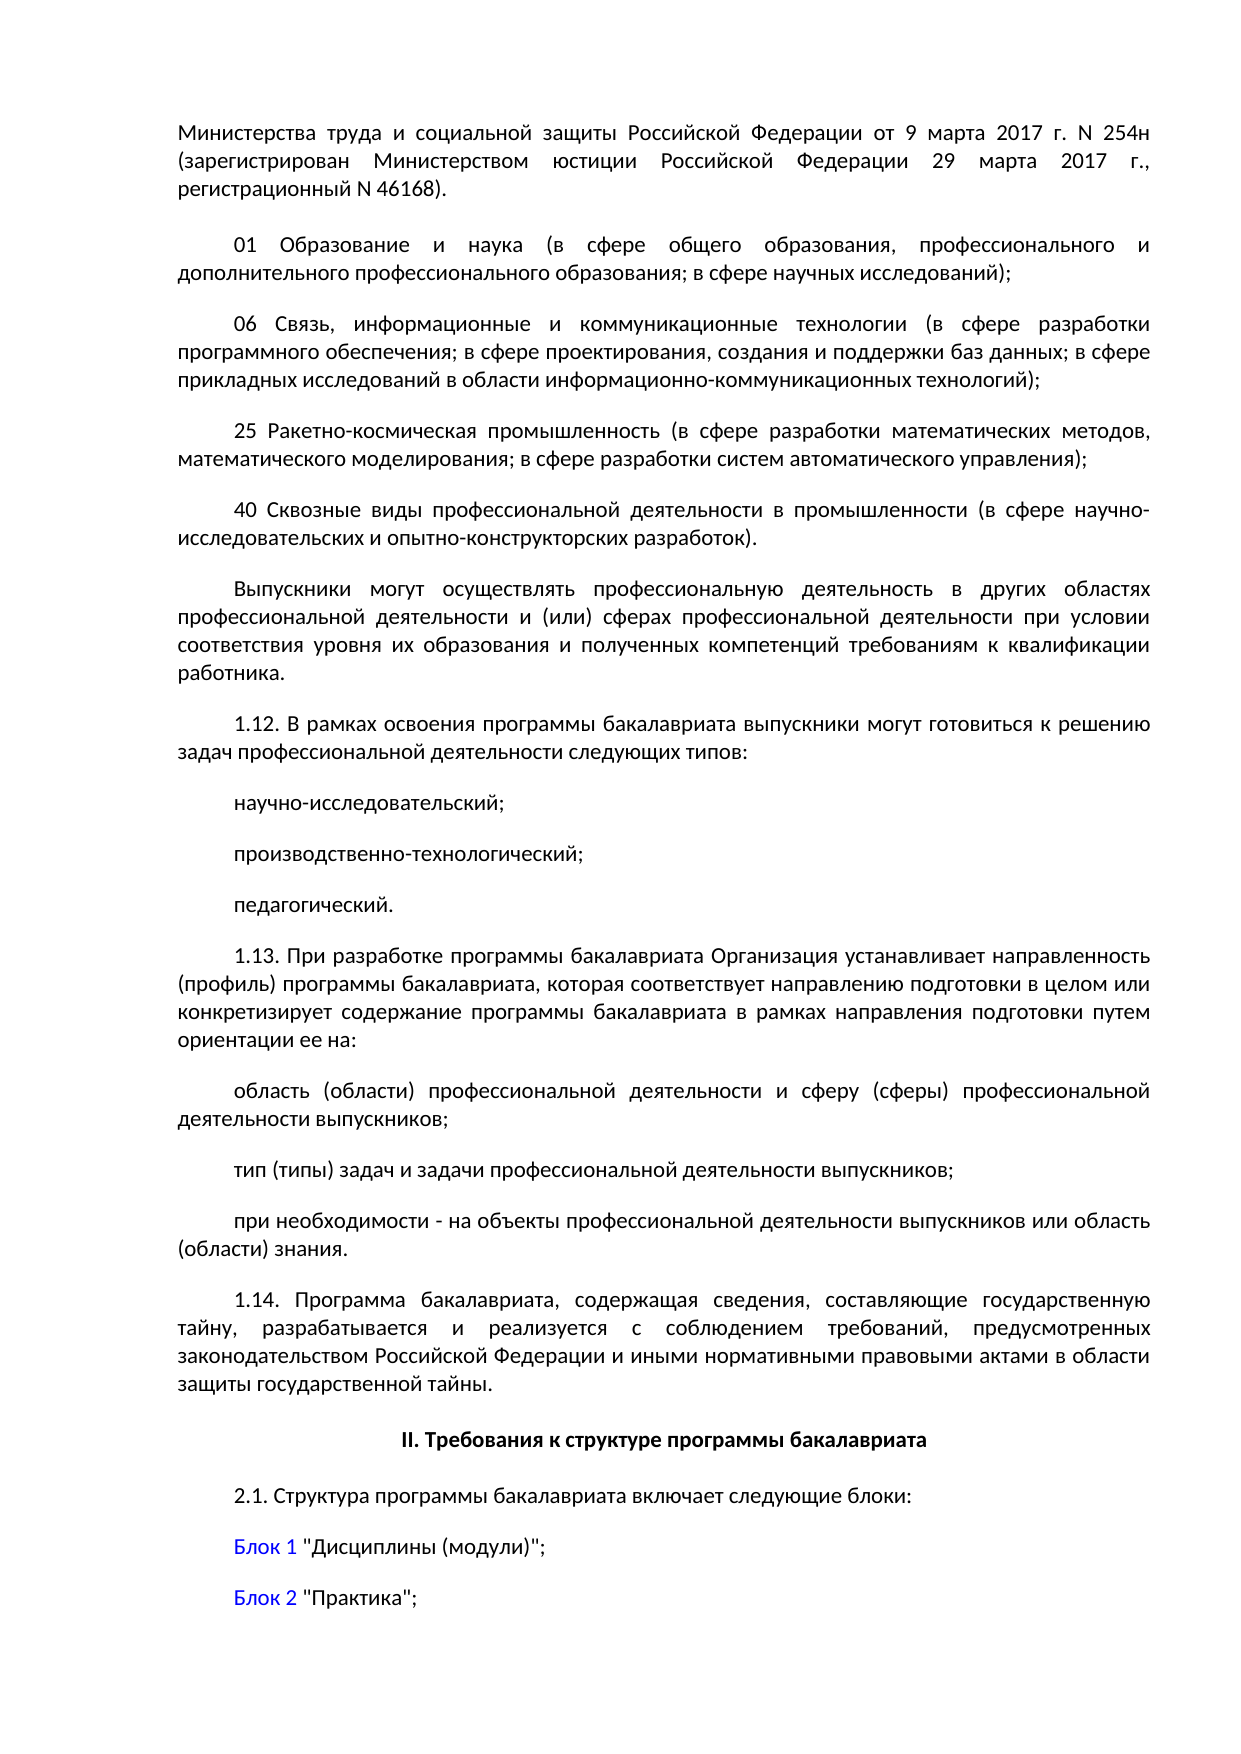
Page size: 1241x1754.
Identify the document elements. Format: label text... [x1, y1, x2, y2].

text педагогический. [177, 890, 1152, 918]
text при необходимости - на объекты профессиональной деятельности выпускников или область (области) знания. [177, 1206, 1152, 1262]
text 1.14. Программа бакалавриата, содержащая сведения, составляющие государственную тайну, разрабатывается и реализуется с соблюдением требований, предусмотренных законодательством Российской Федерации и иными нормативными правовыми актами в области защиты государственной тайны. [177, 1285, 1152, 1397]
text научно-исследовательский; [177, 788, 1152, 816]
text 40 Сквозные виды профессиональной деятельности в промышленности (в сфере научно-исследовательских и опытно-конструкторских разработок). [177, 495, 1152, 551]
text 2.1. Структура программы бакалавриата включает следующие блоки: [177, 1481, 1152, 1509]
text 1.12. В рамках освоения программы бакалавриата выпускники могут готовиться к решению задач профессиональной деятельности следующих типов: [177, 709, 1152, 765]
text 01 Образование и наука (в сфере общего образования, профессионального и дополнительного профессионального образования; в сфере научных исследований); [177, 230, 1152, 286]
text Блок 2 "Практика"; [177, 1583, 1152, 1611]
text Выпускники могут осуществлять профессиональную деятельность в других областях профессиональной деятельности и (или) сферах профессиональной деятельности при условии соответствия уровня их образования и полученных компетенций требованиям к квалификации работника. [177, 574, 1152, 686]
text 25 Ракетно-космическая промышленность (в сфере разработки математических методов, математического моделирования; в сфере разработки систем автоматического управления); [177, 416, 1152, 472]
text 06 Связь, информационные и коммуникационные технологии (в сфере разработки программного обеспечения; в сфере проектирования, создания и поддержки баз данных; в сфере прикладных исследований в области информационно-коммуникационных технологий); [177, 309, 1152, 393]
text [177, 118, 1152, 202]
text 1.13. При разработке программы бакалавриата Организация устанавливает направленность (профиль) программы бакалавриата, которая соответствует направлению подготовки в целом или конкретизирует содержание программы бакалавриата в рамках направления подготовки путем ориентации ее на: [177, 941, 1152, 1053]
text область (области) профессиональной деятельности и сферу (сферы) профессиональной деятельности выпускников; [177, 1076, 1152, 1132]
title II. Требования к структуре программы бакалавриата [177, 1425, 1152, 1453]
text Блок 1 "Дисциплины (модули)"; [177, 1532, 1152, 1560]
text производственно-технологический; [177, 839, 1152, 867]
text тип (типы) задач и задачи профессиональной деятельности выпускников; [177, 1155, 1152, 1183]
